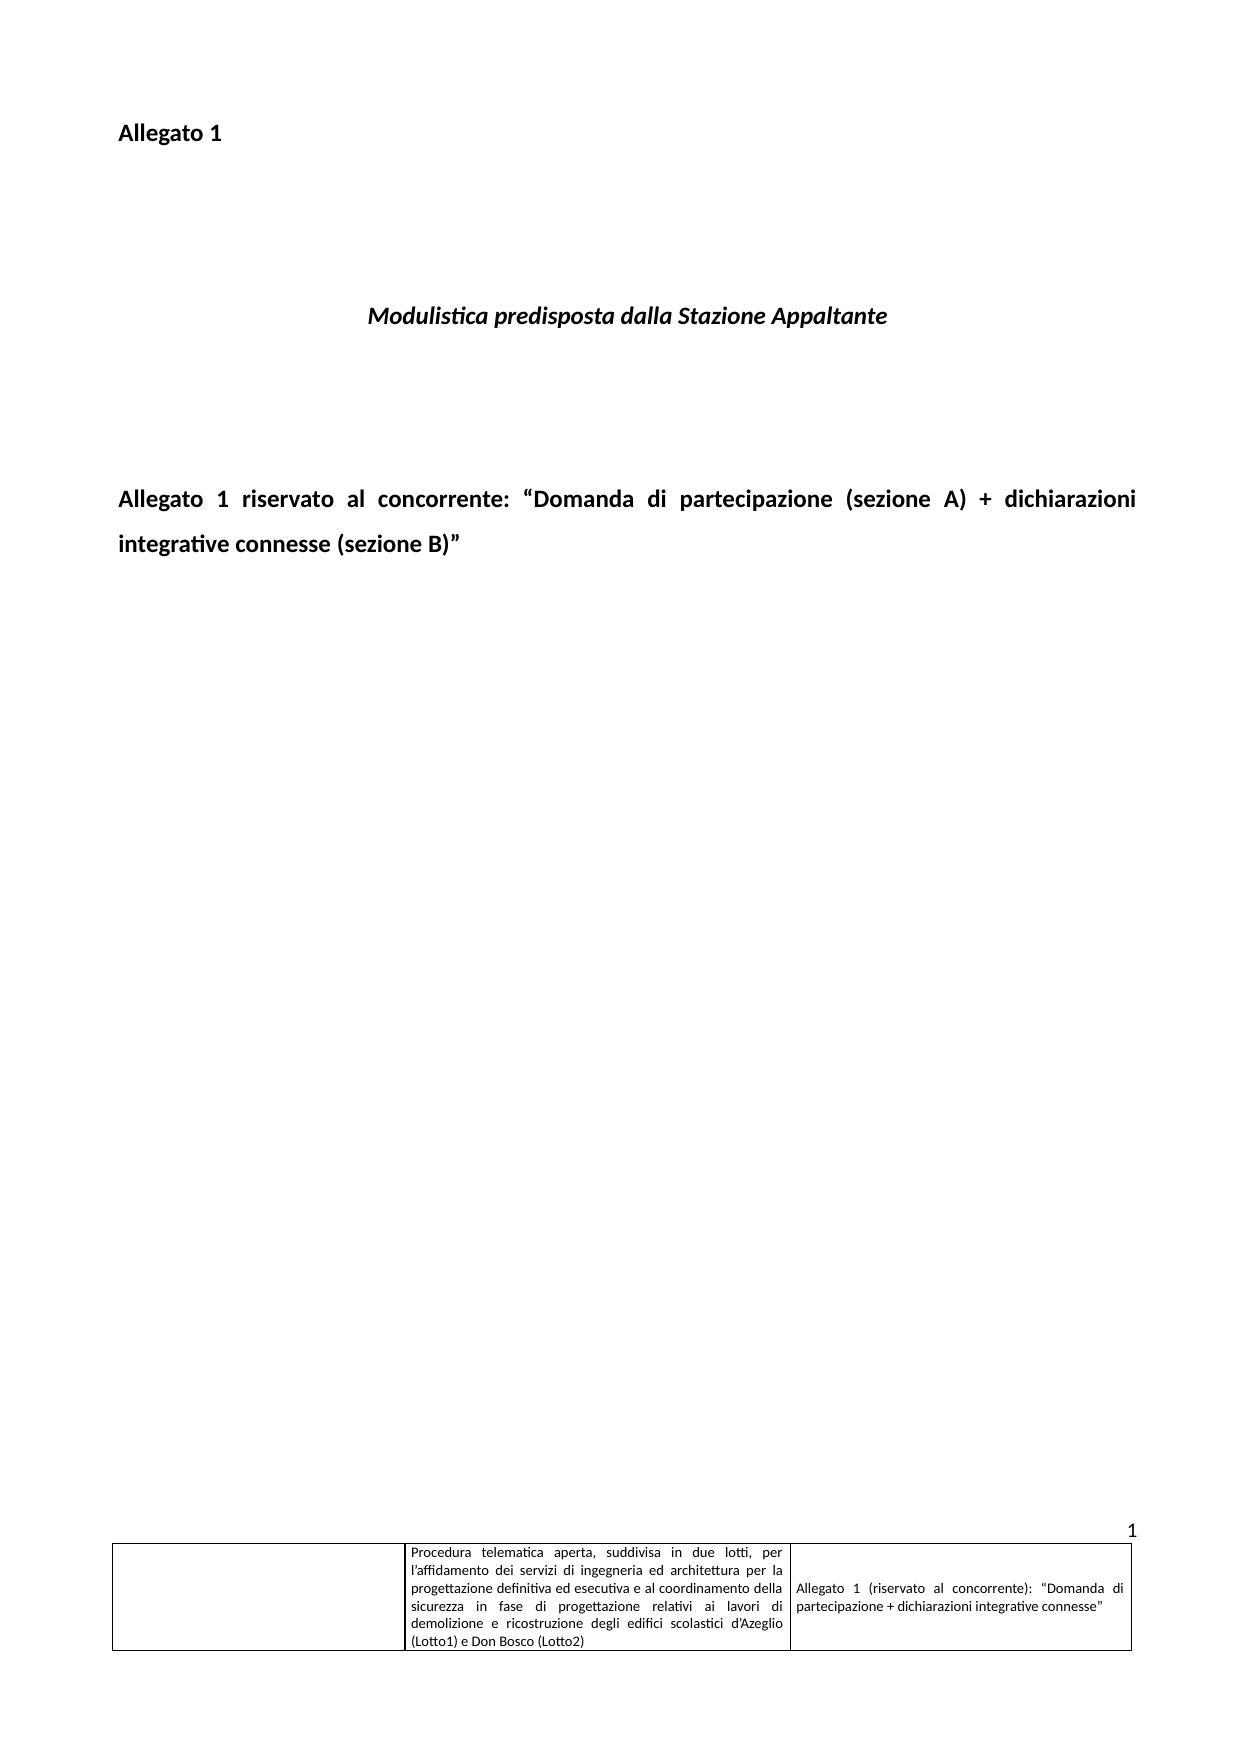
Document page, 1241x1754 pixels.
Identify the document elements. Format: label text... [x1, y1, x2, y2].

text Allegato 1 riservato al concorrente: “Domanda di partecipazione (sezione A) + dichiarazioni integrative connesse (sezione B)” [118, 483, 1137, 559]
text Modulistica predisposta dalla Stazione Appaltante [118, 300, 1137, 330]
text Allegato 1 [118, 117, 1137, 147]
